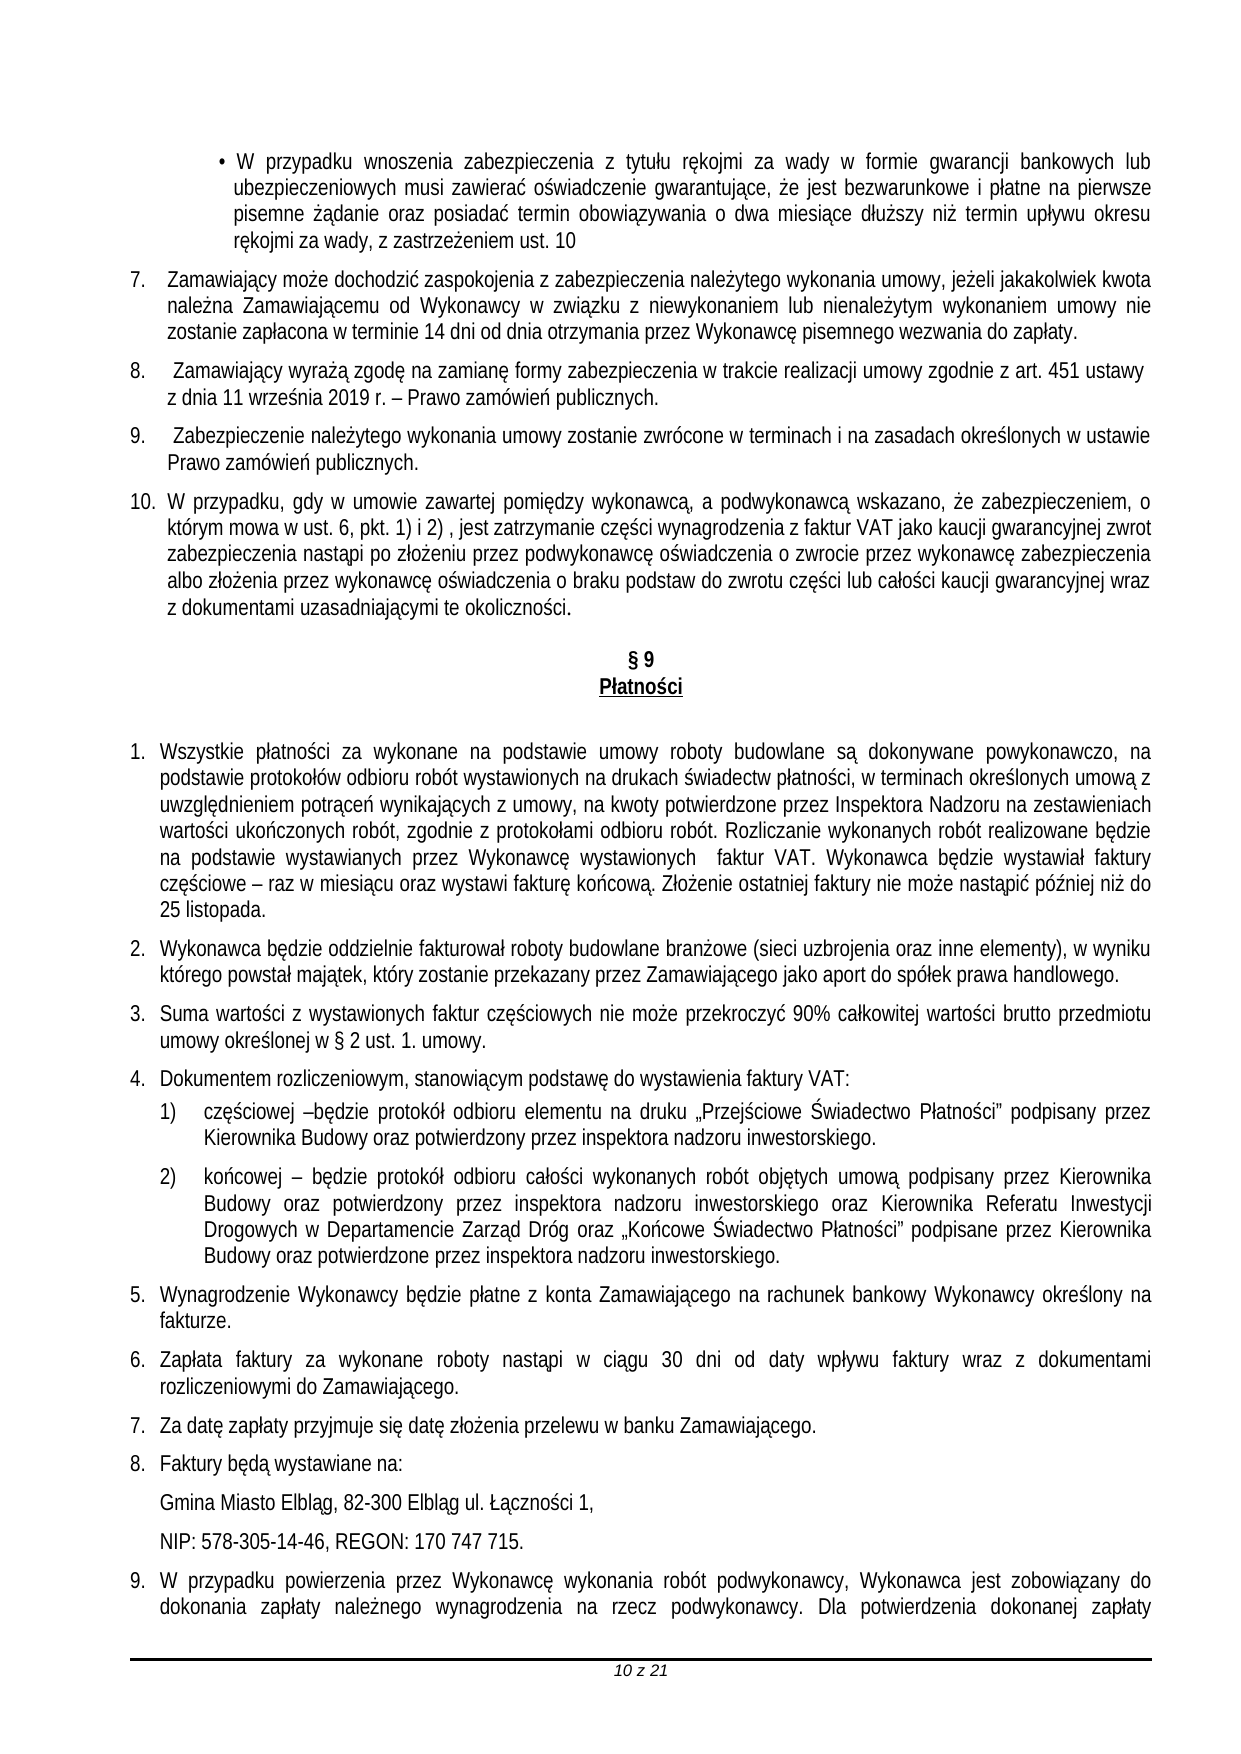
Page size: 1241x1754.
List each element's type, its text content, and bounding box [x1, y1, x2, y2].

list Faktury będą wystawiane na: [130, 1450, 1152, 1477]
list Zamawiający wyrażą zgodę na zamianę formy zabezpieczenia w trakcie realizacji umowy zgodnie z art. 451 ustawy z dnia 11 września 2019 r. – Prawo zamówień publicznych. [130, 357, 1152, 410]
list Wynagrodzenie Wykonawcy będzie płatne z konta Zamawiającego na rachunek bankowy Wykonawcy określony na fakturze. [130, 1281, 1152, 1334]
list Zapłata faktury za wykonane roboty nastąpi w ciągu 30 dni od daty wpływu faktury wraz z dokumentami rozliczeniowymi do Zamawiającego. [130, 1346, 1152, 1399]
list Za datę zapłaty przyjmuje się datę złożenia przelewu w banku Zamawiającego. [130, 1412, 1152, 1438]
text § 9 [130, 646, 1152, 673]
list Zamawiający może dochodzić zaspokojenia z zabezpieczenia należytego wykonania umowy, jeżeli jakakolwiek kwota należna Zamawiającemu od Wykonawcy w związku z niewykonaniem lub nienależytym wykonaniem umowy nie zostanie zapłacona w terminie 14 dni od dnia otrzymania przez Wykonawcę pisemnego wezwania do zapłaty. [130, 266, 1152, 345]
list W przypadku, gdy w umowie zawartej pomiędzy wykonawcą, a podwykonawcą wskazano, że zabezpieczeniem, o którym mowa w ust. 6, pkt. 1) i 2) , jest zatrzymanie części wynagrodzenia z faktur VAT jako kaucji gwarancyjnej zwrot zabezpieczenia nastąpi po złożeniu przez podwykonawcę oświadczenia o zwrocie przez wykonawcę zabezpieczenia albo złożenia przez wykonawcę oświadczenia o braku podstaw do zwrotu części lub całości kaucji gwarancyjnej wraz z dokumentami uzasadniającymi te okoliczności. [130, 488, 1152, 621]
list końcowej – będzie protokół odbioru całości wykonanych robót objętych umową podpisany przez Kierownika Budowy oraz potwierdzony przez inspektora nadzoru inwestorskiego oraz Kierownika Referatu Inwestycji Drogowych w Departamencie Zarząd Dróg oraz „Końcowe Świadectwo Płatności” podpisane przez Kierownika Budowy oraz potwierdzone przez inspektora nadzoru inwestorskiego. [159, 1163, 1152, 1269]
list Zabezpieczenie należytego wykonania umowy zostanie zwrócone w terminach i na zasadach określonych w ustawie Prawo zamówień publicznych. [130, 422, 1152, 475]
text Gmina Miasto Elbląg, 82-300 Elbląg ul. Łączności 1, [159, 1489, 1152, 1516]
list częściowej –będzie protokół odbioru elementu na druku „Przejściowe Świadectwo Płatności” podpisany przez Kierownika Budowy oraz potwierdzony przez inspektora nadzoru inwestorskiego. [159, 1098, 1152, 1151]
list Wszystkie płatności za wykonane na podstawie umowy roboty budowlane są dokonywane powykonawczo, na podstawie protokołów odbioru robót wystawionych na drukach świadectw płatności, w terminach określonych umową z uwzględnieniem potrąceń wynikających z umowy, na kwoty potwierdzone przez Inspektora Nadzoru na zestawieniach wartości ukończonych robót, zgodnie z protokołami odbioru robót. Rozliczanie wykonanych robót realizowane będzie na podstawie wystawianych przez Wykonawcę wystawionych faktur VAT. Wykonawca będzie wystawiał faktury częściowe – raz w miesiącu oraz wystawi fakturę końcową. Złożenie ostatniej faktury nie może nastąpić później niż do 25 listopada. [130, 738, 1152, 922]
text • W przypadku wnoszenia zabezpieczenia z tytułu rękojmi za wady w formie gwarancji bankowych lub ubezpieczeniowych musi zawierać oświadczenie gwarantujące, że jest bezwarunkowe i płatne na pierwsze pisemne żądanie oraz posiadać termin obowiązywania o dwa miesiące dłuższy niż termin upływu okresu rękojmi za wady, z zastrzeżeniem ust. 10 [218, 148, 1152, 253]
list Dokumentem rozliczeniowym, stanowiącym podstawę do wystawienia faktury VAT: [130, 1065, 1152, 1092]
list Suma wartości z wystawionych faktur częściowych nie może przekroczyć 90% całkowitej wartości brutto przedmiotu umowy określonej w § 2 ust. 1. umowy. [130, 1000, 1152, 1053]
list Wykonawca będzie oddzielnie fakturował roboty budowlane branżowe (sieci uzbrojenia oraz inne elementy), w wyniku którego powstał majątek, który zostanie przekazany przez Zamawiającego jako aport do spółek prawa handlowego. [130, 935, 1152, 988]
text NIP: 578-305-14-46, REGON: 170 747 715. [159, 1528, 1152, 1554]
text Płatności [130, 673, 1152, 699]
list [130, 1567, 1152, 1620]
